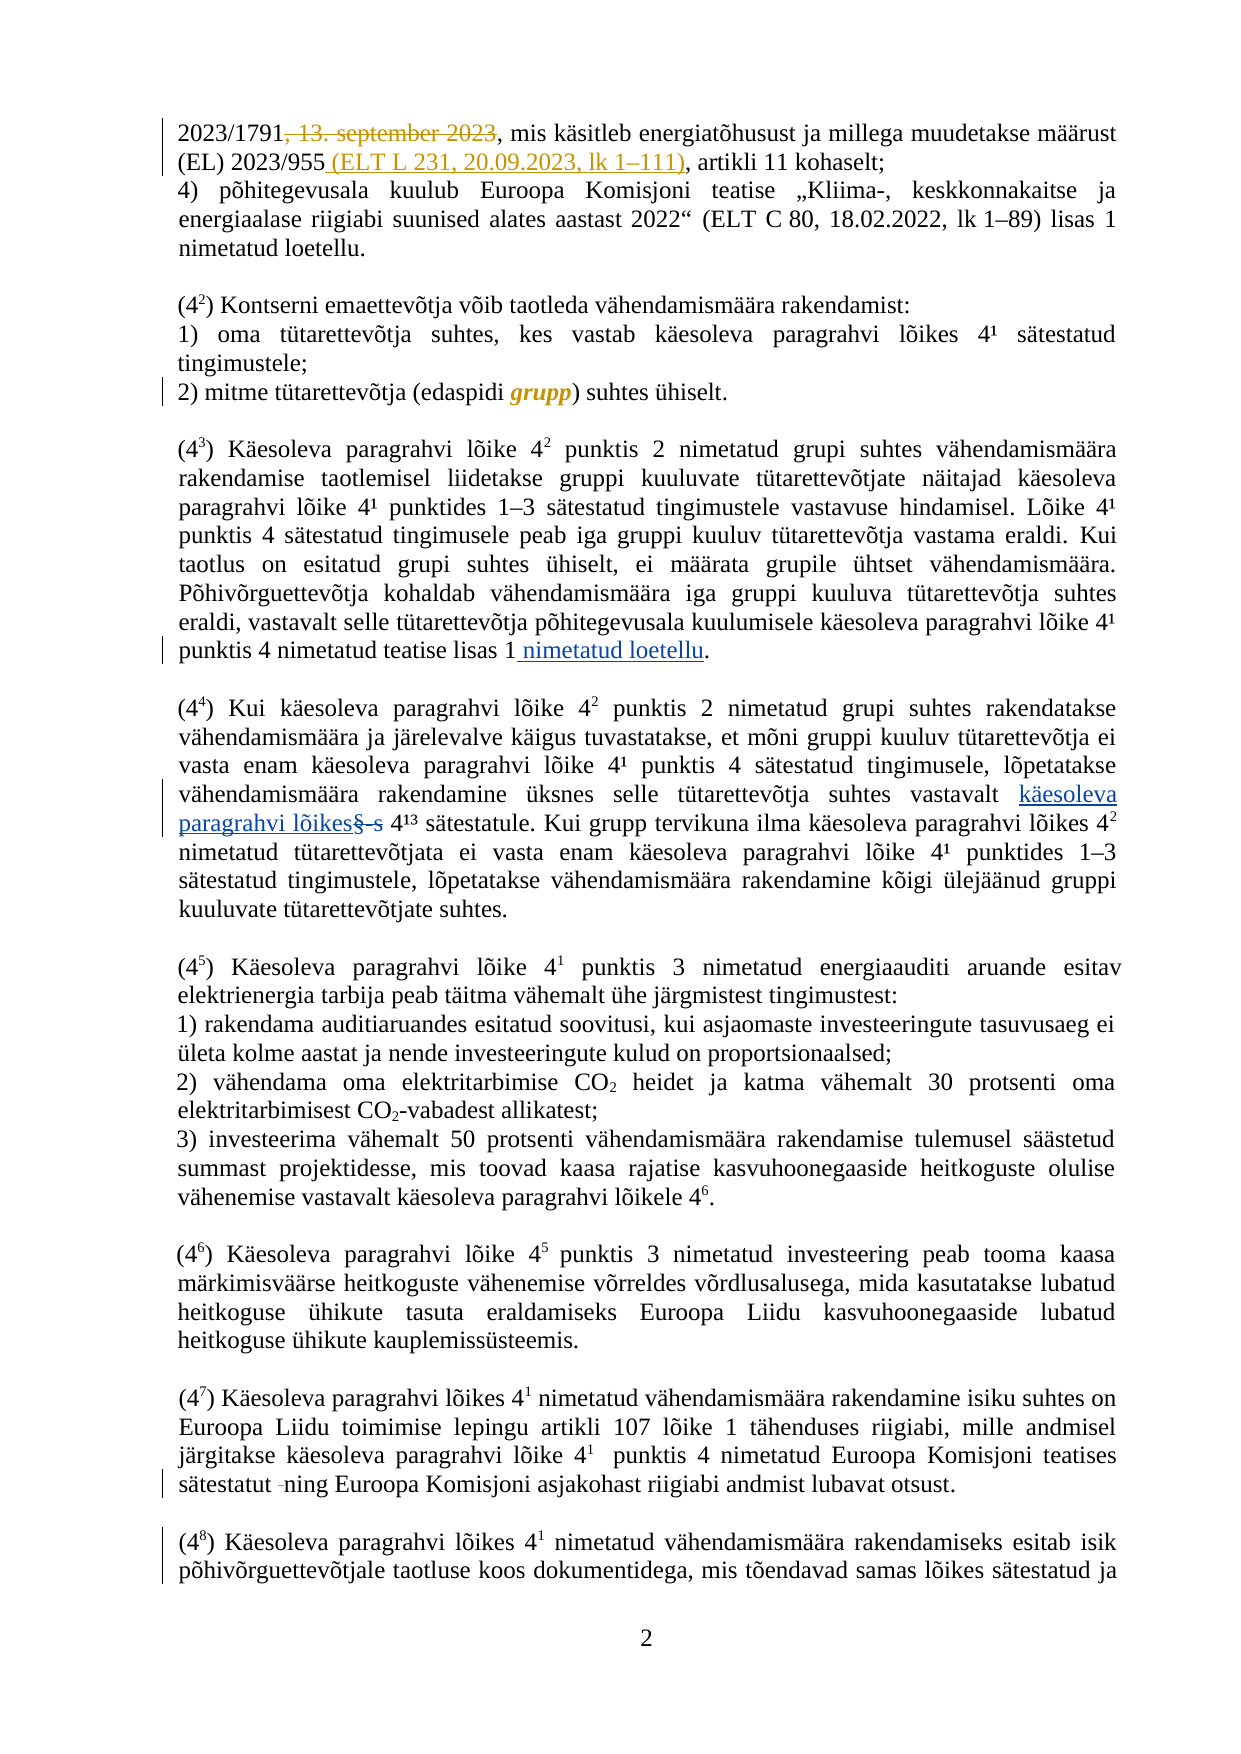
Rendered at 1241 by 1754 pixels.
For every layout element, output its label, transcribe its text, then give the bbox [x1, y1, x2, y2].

text 2) mitme tütarettevõtja (edaspidi grupp) suhtes ühiselt. [177, 377, 1117, 406]
text 3) investeerima vähemalt 50 protsenti vähendamismäära rakendamise tulemusel säästetud summast projektidesse, mis toovad kaasa rajatise kasvuhoonegaaside heitkoguste olulise vähenemise vastavalt käesoleva paragrahvi lõikele 46. [176, 1124, 1116, 1211]
text 1) oma tütarettevõtja suhtes, kes vastab käesoleva paragrahvi lõikes 4¹ sätestatud tingimustele; [177, 319, 1117, 377]
text (44) Kui käesoleva paragrahvi lõike 42 punktis 2 nimetatud grupi suhtes rakendatakse vähendamismäära ja järelevalve käigus tuvastatakse, et mõni gruppi kuuluv tütarettevõtja ei vasta enam käesoleva paragrahvi lõike 4¹ punktis 4 sätestatud tingimusele, lõpetatakse vähendamismäära rakendamine üksnes selle tütarettevõtja suhtes vastavalt 4¹³ sätestatule. Kui grupp tervikuna ilma käesoleva paragrahvi lõikes 42 nimetatud tütarettevõtjata ei vasta enam käesoleva paragrahvi lõike 4¹ punktides 1–3 sätestatud tingimustele, lõpetatakse vähendamismäära rakendamine kõigi ülejäänud gruppi kuuluvate tütarettevõtjate suhtes. [177, 693, 1117, 923]
text (42) Kontserni emaettevõtja võib taotleda vähendamismäära rakendamist: [177, 291, 1117, 319]
text 2) vähendama oma elektritarbimise CO2 heidet ja katma vähemalt 30 protsenti oma elektritarbimisest CO2-vabadest allikatest; [176, 1067, 1116, 1124]
text (45) Käesoleva paragrahvi lõike 41 punktis 3 nimetatud energiaauditi aruande esitav elektrienergia tarbija peab täitma vähemalt ühe järgmistest tingimustest: [177, 952, 1122, 1009]
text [178, 1527, 1117, 1584]
text (47) Käesoleva paragrahvi lõikes 41 nimetatud vähendamismäära rakendamine isiku suhtes on Euroopa Liidu toimimise lepingu artikli 107 lõike 1 tähenduses riigiabi, mille andmisel järgitakse käesoleva paragrahvi lõike 41 punktis 4 nimetatud Euroopa Komisjoni teatises sätestatut ning Euroopa Komisjoni asjakohast riigiabi andmist lubavat otsust. [178, 1383, 1117, 1498]
text 4) põhitegevusala kuulub Euroopa Komisjoni teatise „Kliima-, keskkonnakaitse ja energiaalase riigiabi suunised alates aastast 2022“ (ELT C 80, 18.02.2022, lk 1–89) lisas 1 nimetatud loetellu. [177, 176, 1117, 262]
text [177, 118, 1117, 176]
text (43) Käesoleva paragrahvi lõike 42 punktis 2 nimetatud grupi suhtes vähendamismäära rakendamise taotlemisel liidetakse gruppi kuuluvate tütarettevõtjate näitajad käesoleva paragrahvi lõike 4¹ punktides 1–3 sätestatud tingimustele vastavuse hindamisel. Lõike 4¹ punktis 4 sätestatud tingimusele peab iga gruppi kuuluv tütarettevõtja vastama eraldi. Kui taotlus on esitatud grupi suhtes ühiselt, ei määrata grupile ühtset vähendamismäära. Põhivõrguettevõtja kohaldab vähendamismäära iga gruppi kuuluva tütarettevõtja suhtes eraldi, vastavalt selle tütarettevõtja põhitegevusala kuulumisele käesoleva paragrahvi lõike 4¹ punktis 4 nimetatud teatise lisas 1. [177, 434, 1117, 664]
text 1) rakendama auditiaruandes esitatud soovitusi, kui asjaomaste investeeringute tasuvusaeg ei ületa kolme aastat ja nende investeeringute kulud on proportsionaalsed; [176, 1009, 1116, 1067]
text (46) Käesoleva paragrahvi lõike 45 punktis 3 nimetatud investeering peab tooma kaasa märkimisväärse heitkoguste vähenemise võrreldes võrdlusalusega, mida kasutatakse lubatud heitkoguse ühikute tasuta eraldamiseks Euroopa Liidu kasvuhoonegaaside lubatud heitkoguse ühikute kauplemissüsteemis. [176, 1239, 1116, 1354]
